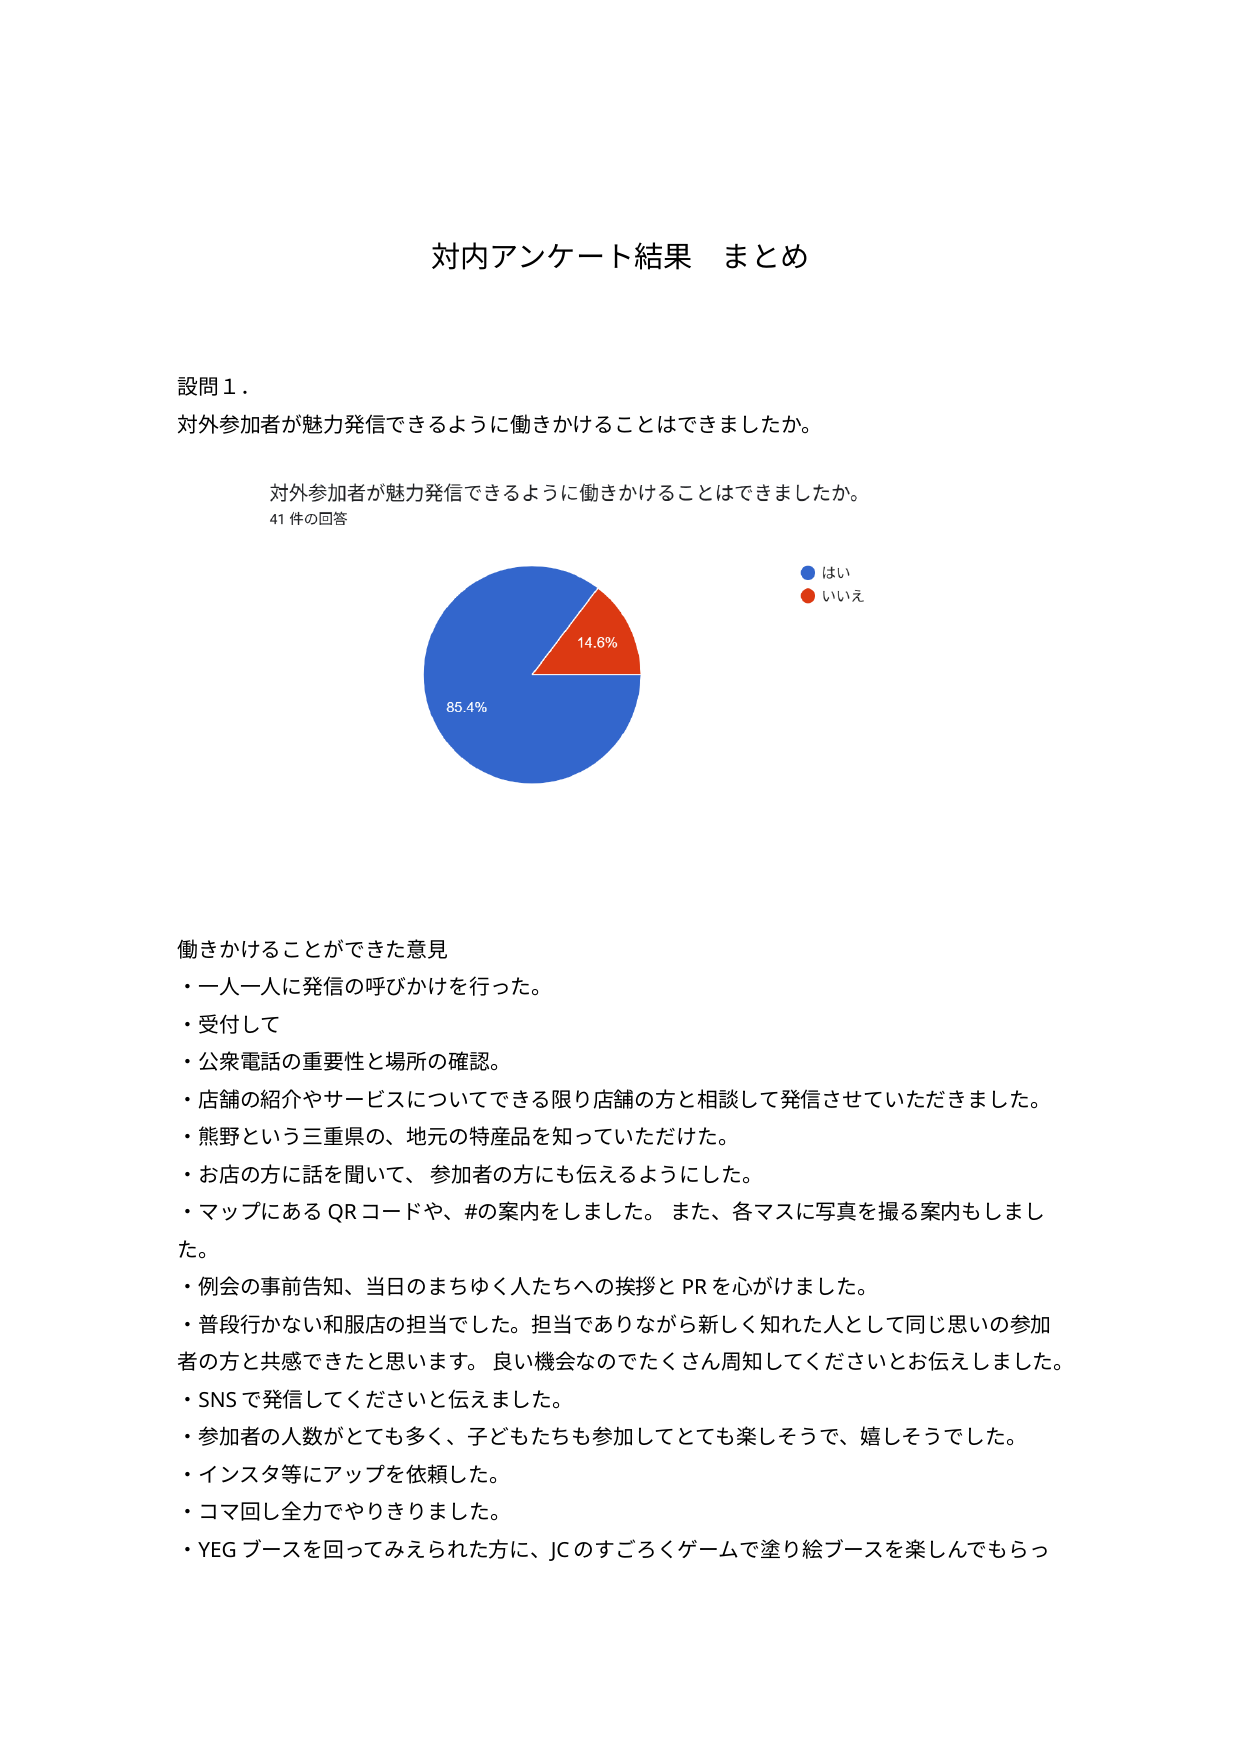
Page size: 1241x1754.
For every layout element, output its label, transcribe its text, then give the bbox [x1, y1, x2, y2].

text 対内アンケート結果 まとめ [177, 217, 1063, 292]
text ・店舗の紹介やサービスについてできる限り店舗の方と相談して発信させていただきました。 [177, 1079, 1063, 1117]
picture [240, 451, 1126, 825]
text ・熊野という三重県の、地元の特産品を知っていただけた。 [177, 1117, 1063, 1154]
text ・参加者の人数がとても多く、子どもたちも参加してとても楽しそうで、嬉しそうでした。 [177, 1417, 1063, 1454]
text ・一人一人に発信の呼びかけを行った。 [177, 967, 1063, 1004]
text 対外参加者が魅力発信できるように働きかけることはできましたか。 [177, 404, 1063, 442]
text ・SNSで発信してくださいと伝えました。 [177, 1379, 1063, 1417]
text ・受付して [177, 1004, 1063, 1042]
text ・コマ回し全力でやりきりました。 [177, 1492, 1063, 1529]
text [177, 1529, 1063, 1567]
text ・公衆電話の重要性と場所の確認。 [177, 1042, 1063, 1079]
text 働きかけることができた意見 [177, 929, 1063, 967]
text ・普段行かない和服店の担当でした。担当でありながら新しく知れた人として同じ思いの参加者の方と共感できたと思います。 良い機会なのでたくさん周知してくださいとお伝えしました。 [177, 1304, 1063, 1379]
text 設問１． [177, 367, 1063, 404]
text ・インスタ等にアップを依頼した。 [177, 1454, 1063, 1492]
text ・マップにあるQRコードや、#の案内をしました。 また、各マスに写真を撮る案内もしました。 [177, 1192, 1063, 1267]
text ・お店の方に話を聞いて、 参加者の方にも伝えるようにした。 [177, 1154, 1063, 1192]
text ・例会の事前告知、当日のまちゆく人たちへの挨拶とPRを心がけました。 [177, 1267, 1063, 1304]
